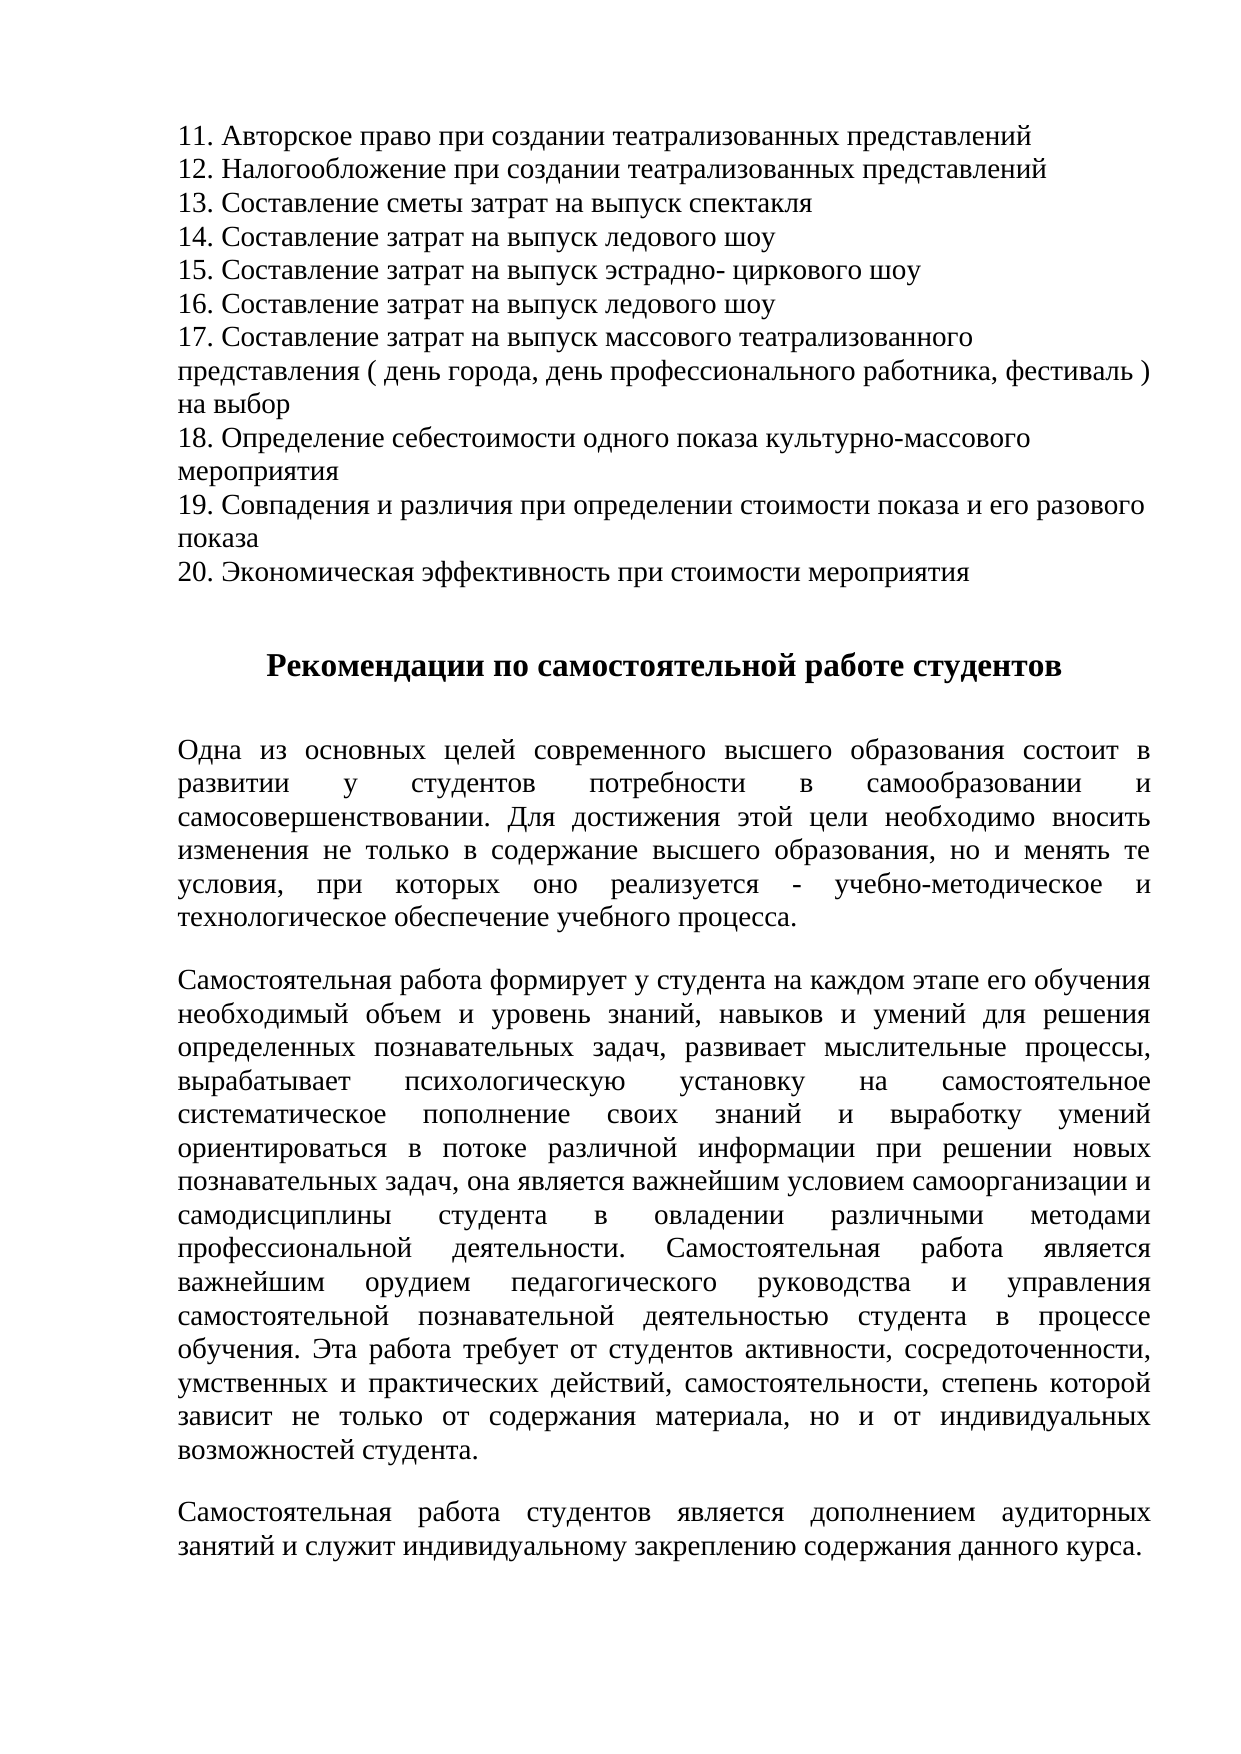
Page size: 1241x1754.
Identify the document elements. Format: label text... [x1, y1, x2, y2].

text Рекомендации по самостоятельной работе студентов [177, 645, 1152, 683]
text Самостоятельная работа студентов является дополнением аудиторных занятий и служит индивидуальному закреплению содержания данного курса. [177, 1494, 1152, 1562]
text Самостоятельная работа формирует у студента на каждом этапе его обучения необходимый объем и уровень знаний, навыков и умений для решения определенных познавательных задач, развивает мыслительные процессы, вырабатывает психологическую установку на самостоятельное систематическое пополнение своих знаний и выработку умений ориентироваться в потоке различной информации при решении новых познавательных задач, она является важнейшим условием самоорганизации и самодисциплины студента в овладении различными методами профессиональной деятельности. Самостоятельная работа является важнейшим орудием педагогического руководства и управления самостоятельной познавательной деятельностью студента в процессе обучения. Эта работа требует от студентов активности, сосредоточенности, умственных и практических действий, самостоятельности, степень которой зависит не только от содержания материала, но и от индивидуальных возможностей студента. [177, 962, 1152, 1465]
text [177, 118, 1152, 588]
text Одна из основных целей современного высшего образования состоит в развитии у студентов потребности в самообразовании и самосовершенствовании. Для достижения этой цели необходимо вносить изменения не только в содержание высшего образования, но и менять те условия, при которых оно реализуется - учебно-методическое и технологическое обеспечение учебного процесса. [177, 732, 1152, 933]
